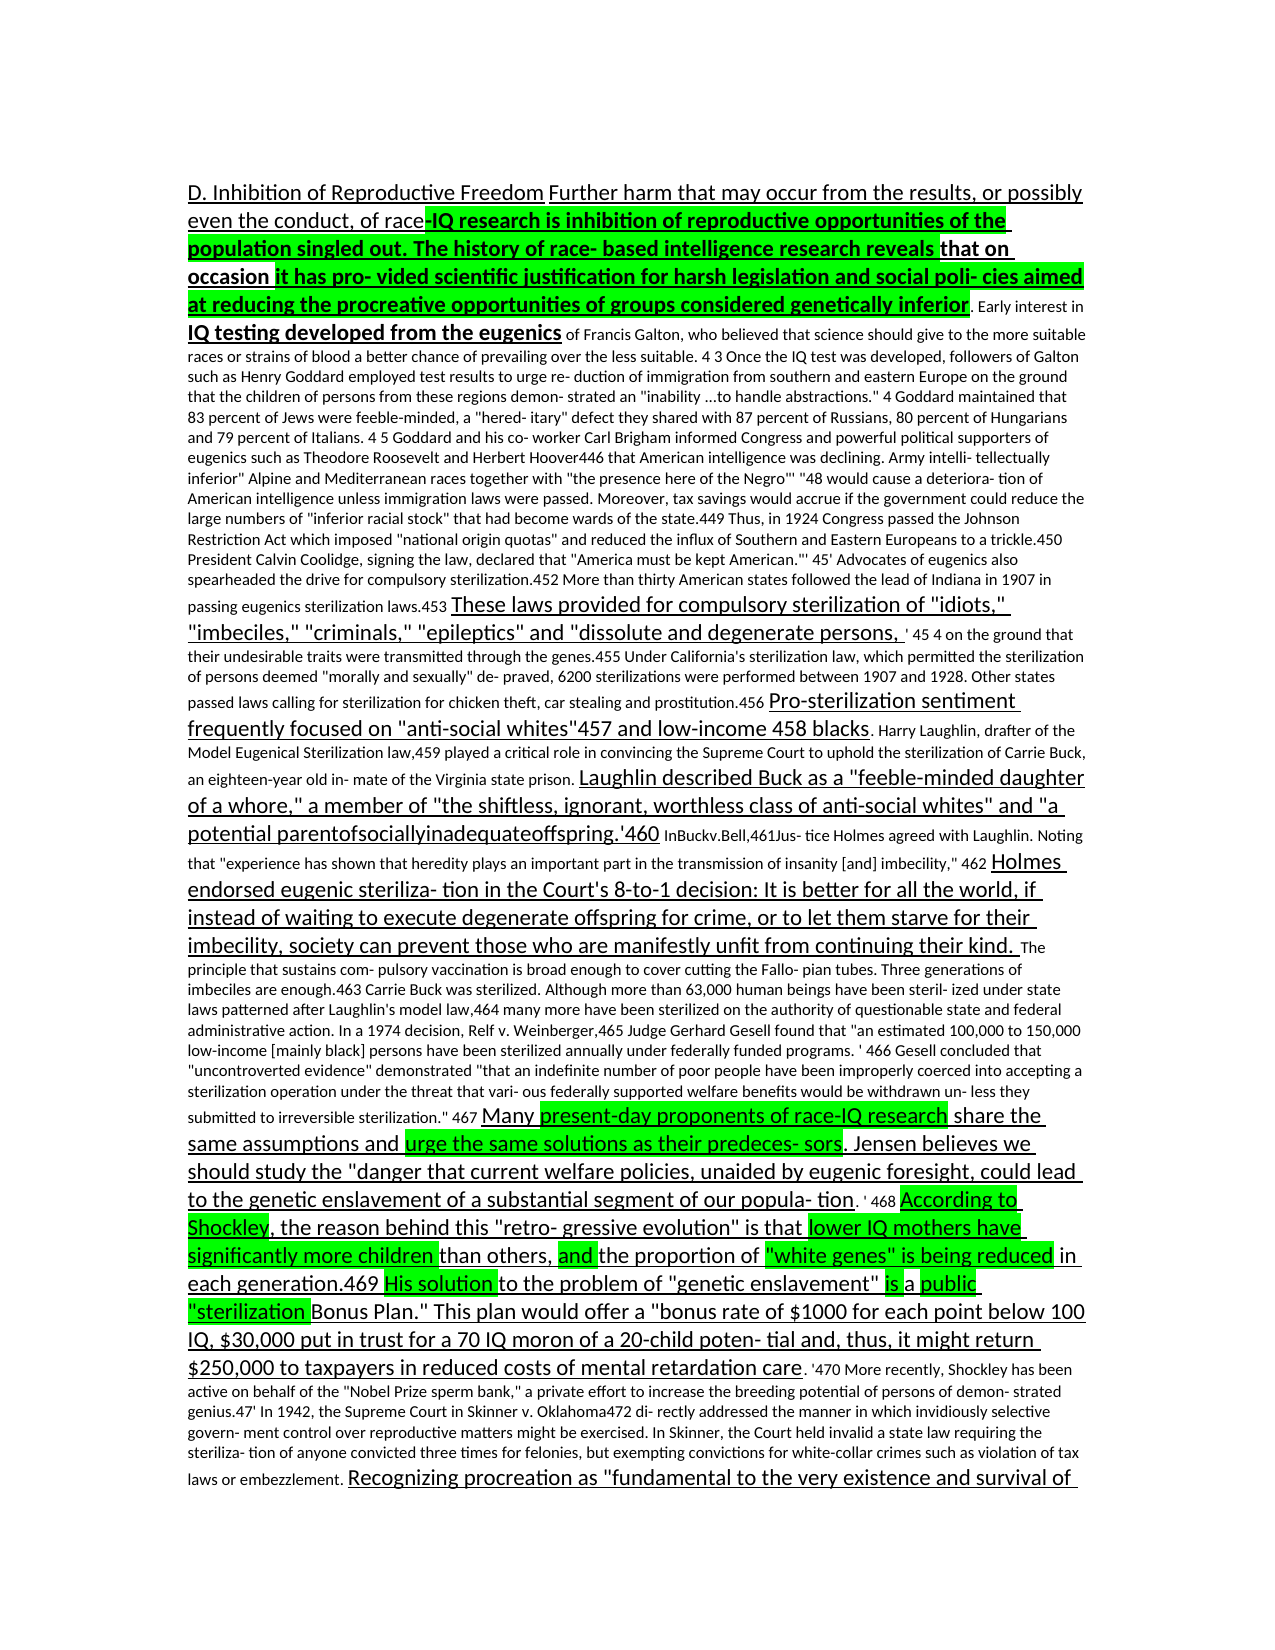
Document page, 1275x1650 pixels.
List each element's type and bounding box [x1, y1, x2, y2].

text [187, 178, 1087, 1491]
